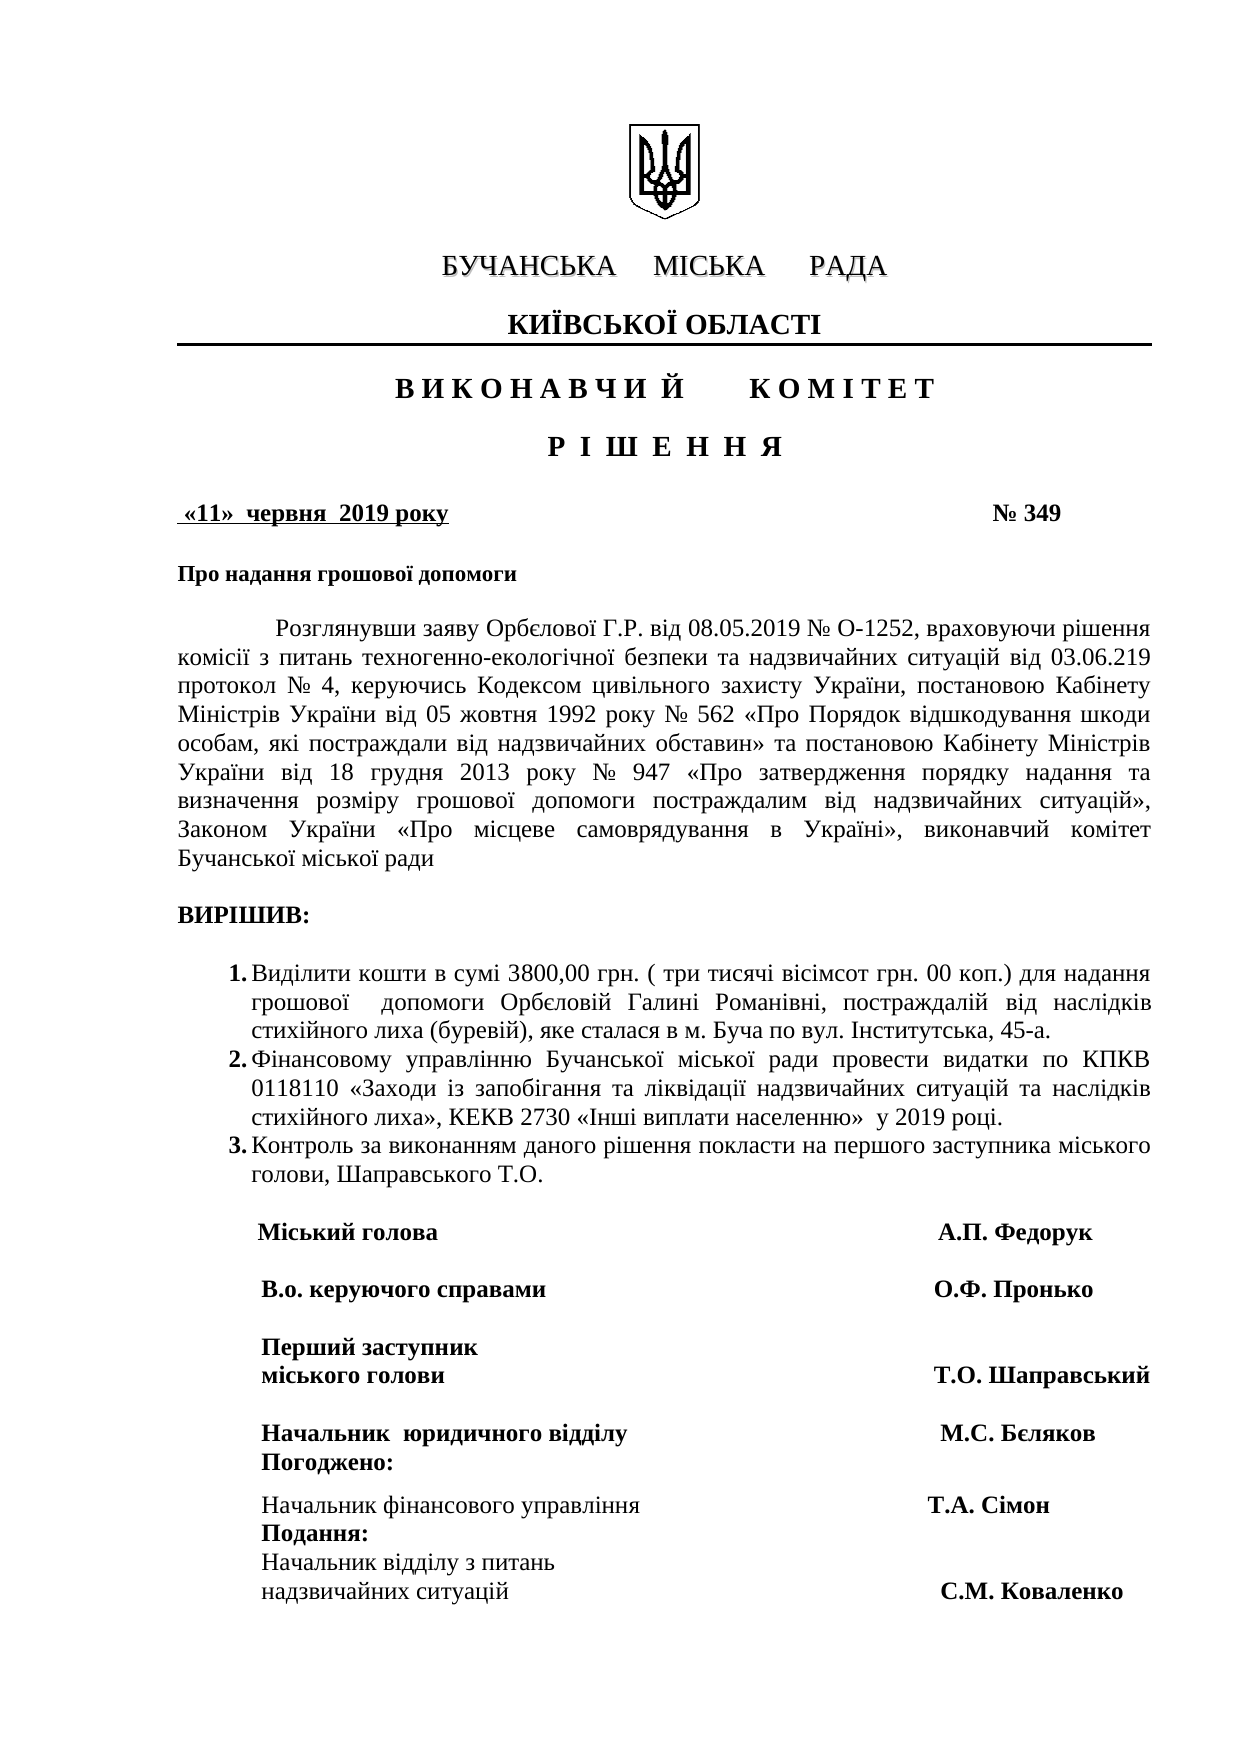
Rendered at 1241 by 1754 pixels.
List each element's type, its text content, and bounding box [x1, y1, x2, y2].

text Начальник відділу з питань [236, 1547, 1152, 1576]
text Начальник юридичного відділу М.С. Бєляков [236, 1418, 1152, 1447]
list Виділити кошти в сумі 3800,00 грн. ( три тисячі вісімсот грн. 00 коп.) для надання грошової допомоги Орбєловій Галині Романівні, постраждалій від наслідків стихійного лиха (буревій), яке сталася в м. Буча по вул. Інститутська, 45-а. [228, 958, 1152, 1044]
subtitle Р І Ш Е Н Н Я [177, 429, 1152, 463]
text Про надання грошової допомоги [177, 560, 1152, 586]
subtitle КИЇВСЬКОЇ ОБЛАСТІ [177, 307, 1152, 343]
text «11» червня 2019 року № 349 [177, 498, 1152, 527]
text Погоджено: [236, 1447, 1152, 1475]
text Подання: [236, 1518, 1152, 1547]
text надзвичайних ситуацій С.М. Коваленко [236, 1576, 1152, 1605]
text БУЧАНСЬКА МІСЬКА РАДА [177, 248, 1152, 282]
text ВИРІШИВ: [177, 900, 1152, 929]
text Розглянувши заяву Орбєлової Г.Р. від 08.05.2019 № О-1252, враховуючи рішення комісії з питань техногенно-екологічної безпеки та надзвичайних ситуацій від 03.06.219 протокол № 4, керуючись Кодексом цивільного захисту України, постановою Кабінету Міністрів України від 05 жовтня 1992 року № 562 «Про Порядок відшкодування шкоди особам, які постраждали від надзвичайних обставин» та постановою Кабінету Міністрів України від 18 грудня 2013 року № 947 «Про затвердження порядку надання та визначення розміру грошової допомоги постраждалим від надзвичайних ситуацій», Законом України «Про місцеве самоврядування в Україні», виконавчий комітет Бучанської міської ради [177, 613, 1152, 872]
text міського голови Т.О. Шаправський [236, 1360, 1152, 1389]
text Начальник фінансового управління Т.А. Сімон [236, 1490, 1152, 1518]
text Міський голова А.П. Федорук [236, 1217, 1152, 1245]
subtitle В И К О Н А В Ч И Й К О М І Т Е Т [177, 371, 1152, 404]
text В.о. керуючого справами О.Ф. Пронько [236, 1274, 1152, 1303]
list Фінансовому управлінню Бучанської міської ради провести видатки по КПКВ 0118110 «Заходи із запобігання та ліквідації надзвичайних ситуацій та наслідків стихійного лиха», КЕКВ 2730 «Інші виплати населенню» у 2019 році. [228, 1044, 1152, 1130]
list Контроль за виконанням даного рішення покласти на першого заступника міського голови, Шаправського Т.О. [228, 1130, 1152, 1188]
text Перший заступник [236, 1332, 1152, 1360]
